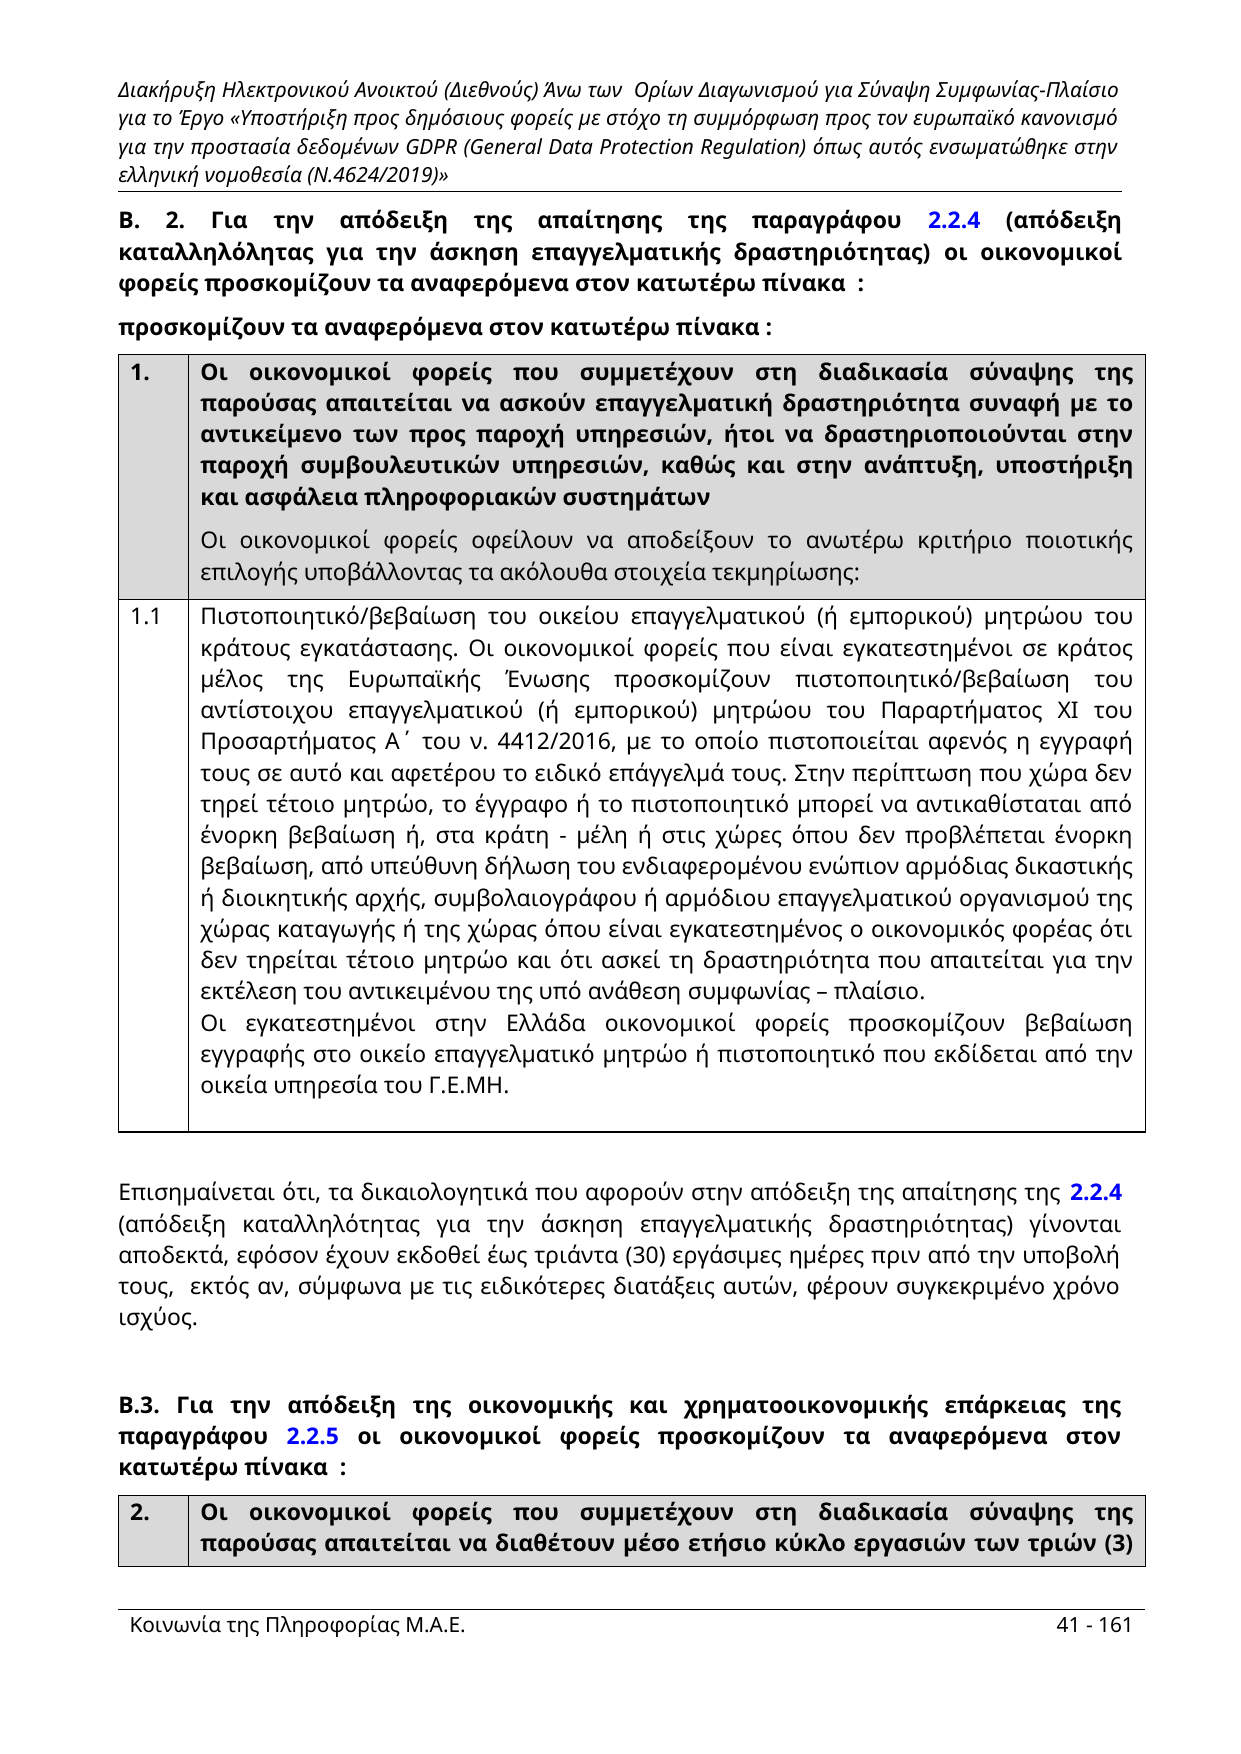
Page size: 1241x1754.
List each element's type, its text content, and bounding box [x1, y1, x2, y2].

text B. 2. Για την απόδειξη της απαίτησης της παραγράφου 2.2.4 (απόδειξη καταλληλόλητας για την άσκηση επαγγελματικής δραστηριότητας) οι οικονομικοί φορείς προσκομίζουν τα αναφερόμενα στον κατωτέρω πίνακα : [118, 204, 1122, 298]
table_header 1. [119, 355, 188, 599]
table_header 2. [119, 1496, 188, 1566]
table_header Οι οικονομικοί φορείς που συμμετέχουν στη διαδικασία σύναψης της παρούσας απαιτείται να ασκούν επαγγελματική δραστηριότητα συναφή με το αντικείμενο των προς παροχή υπηρεσιών, ήτοι να δραστηριοποιούνται στην παροχή συμβουλευτικών υπηρεσιών, καθώς και στην ανάπτυξη, υποστήριξη και ασφάλεια πληροφοριακών συστημάτων Οι οικονομικοί φορείς οφείλουν να αποδείξουν το ανωτέρω κριτήριο ποιοτικής επιλογής υποβάλλοντας τα ακόλουθα στοιχεία τεκμηρίωσης: [189, 355, 1145, 599]
text Επισημαίνεται ότι, τα δικαιολογητικά που αφορούν στην απόδειξη της απαίτησης της 2.2.4 (απόδειξη καταλληλότητας για την άσκηση επαγγελματικής δραστηριότητας) γίνονται αποδεκτά, εφόσον έχουν εκδοθεί έως τριάντα (30) εργάσιμες ημέρες πριν από την υποβολή τους, εκτός αν, σύμφωνα με τις ειδικότερες διατάξεις αυτών, φέρουν συγκεκριμένο χρόνο ισχύος. [118, 1176, 1122, 1332]
table_cell Πιστοποιητικό/βεβαίωση του οικείου επαγγελματικού (ή εμπορικού) μητρώου του κράτους εγκατάστασης. Οι οικονομικοί φορείς που είναι εγκατεστημένοι σε κράτος μέλος της Ευρωπαϊκής Ένωσης προσκομίζουν πιστοποιητικό/βεβαίωση του αντίστοιχου επαγγελματικού (ή εμπορικού) μητρώου του Παραρτήματος XI του Προσαρτήματος Α΄ του ν. 4412/2016, με το οποίο πιστοποιείται αφενός η εγγραφή τους σε αυτό και αφετέρου το ειδικό επάγγελμά τους. Στην περίπτωση που χώρα δεν τηρεί τέτοιο μητρώο, το έγγραφο ή το πιστοποιητικό μπορεί να αντικαθίσταται από ένορκη βεβαίωση ή, στα κράτη - μέλη ή στις χώρες όπου δεν προβλέπεται ένορκη βεβαίωση, από υπεύθυνη δήλωση του ενδιαφερομένου ενώπιον αρμόδιας δικαστικής ή διοικητικής αρχής, συμβολαιογράφου ή αρμόδιου επαγγελματικού οργανισμού της χώρας καταγωγής ή της χώρας όπου είναι εγκατεστημένος ο οικονομικός φορέας ότι δεν τηρείται τέτοιο μητρώο και ότι ασκεί τη δραστηριότητα που απαιτείται για την εκτέλεση του αντικειμένου της υπό ανάθεση συμφωνίας – πλαίσιο. Οι εγκατεστημένοι στην Ελλάδα οικονομικοί φορείς προσκομίζουν βεβαίωση εγγραφής στο οικείο επαγγελματικό μητρώο ή πιστοποιητικό που εκδίδεται από την οικεία υπηρεσία του Γ.Ε.ΜΗ. [189, 600, 1145, 1131]
text προσκομίζουν τα αναφερόμενα στον κατωτέρω πίνακα : [118, 311, 1122, 342]
table_cell 1.1 [119, 600, 188, 1131]
text Β.3. Για την απόδειξη της οικονομικής και χρηματοοικονομικής επάρκειας της παραγράφου 2.2.5 οι οικονομικοί φορείς προσκομίζουν τα αναφερόμενα στον κατωτέρω πίνακα : [118, 1389, 1122, 1482]
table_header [189, 1496, 1145, 1566]
